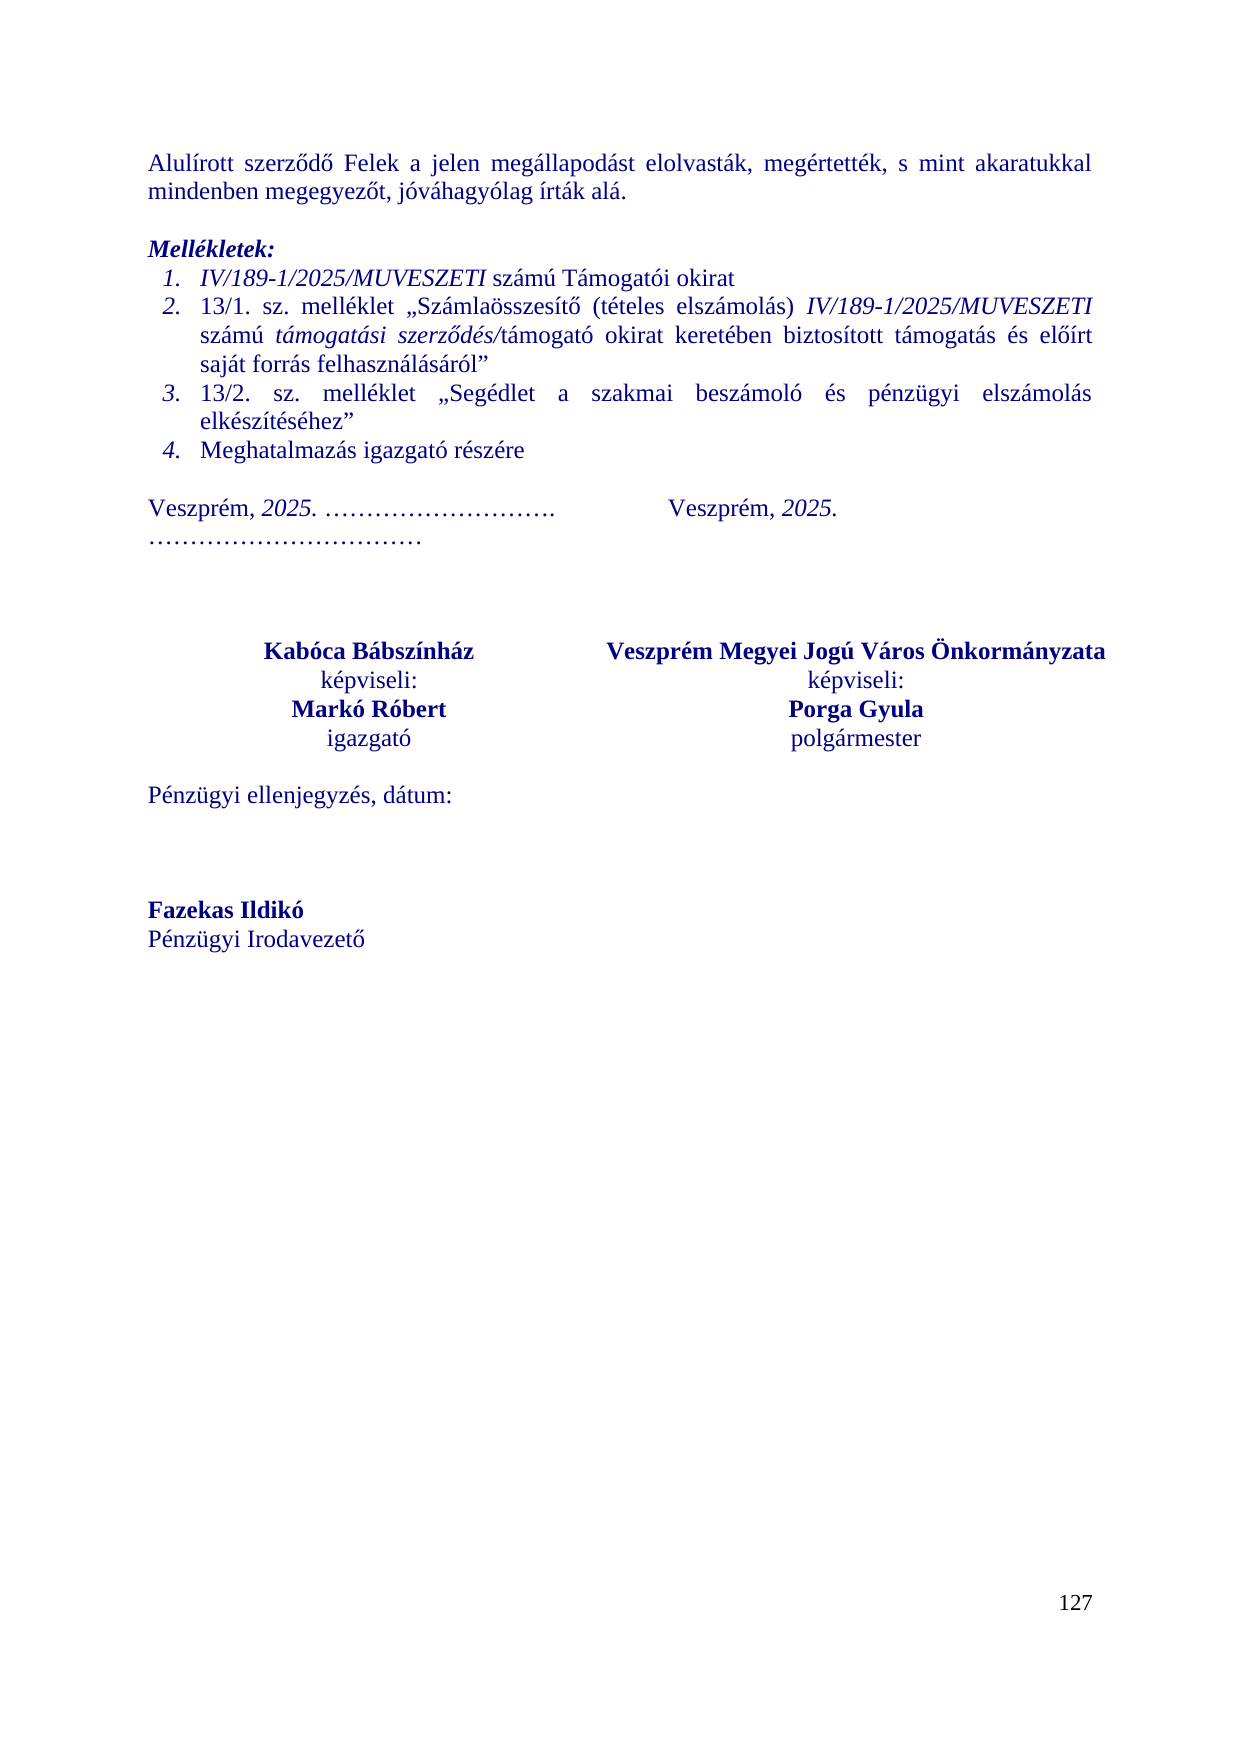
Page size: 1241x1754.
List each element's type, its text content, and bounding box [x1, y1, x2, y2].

text Veszprém, 2025. ………………………. Veszprém, 2025. …………………………… [148, 493, 1093, 550]
list Meghatalmazás igazgató részére [162, 435, 1093, 464]
table_header Veszprém Megyei Jogú Város Önkormányzata képviseli: Porga Gyula polgármester [590, 636, 1122, 751]
text Alulírott szerződő Felek a jelen megállapodást elolvasták, megértették, s mint akaratukkal mindenben megegyezőt, jóváhagyólag írták alá. [148, 148, 1093, 205]
list IV/189-1/2025/MUVESZETI számú Támogatói okirat [162, 263, 1093, 291]
table_header Kabóca Bábszínház képviseli: Markó Róbert igazgató [148, 636, 590, 751]
text Fazekas Ildikó [148, 895, 1093, 924]
list 13/2. sz. melléklet „Segédlet a szakmai beszámoló és pénzügyi elszámolás elkészítéséhez” [162, 378, 1093, 435]
list 13/1. sz. melléklet „Számlaösszesítő (tételes elszámolás) IV/189-1/2025/MUVESZETI számú támogatási szerződés/támogató okirat keretében biztosított támogatás és előírt saját forrás felhasználásáról” [162, 291, 1093, 378]
text Pénzügyi Irodavezető [148, 924, 1093, 953]
text Mellékletek: [148, 234, 1093, 263]
text Pénzügyi ellenjegyzés, dátum: [148, 780, 1093, 809]
